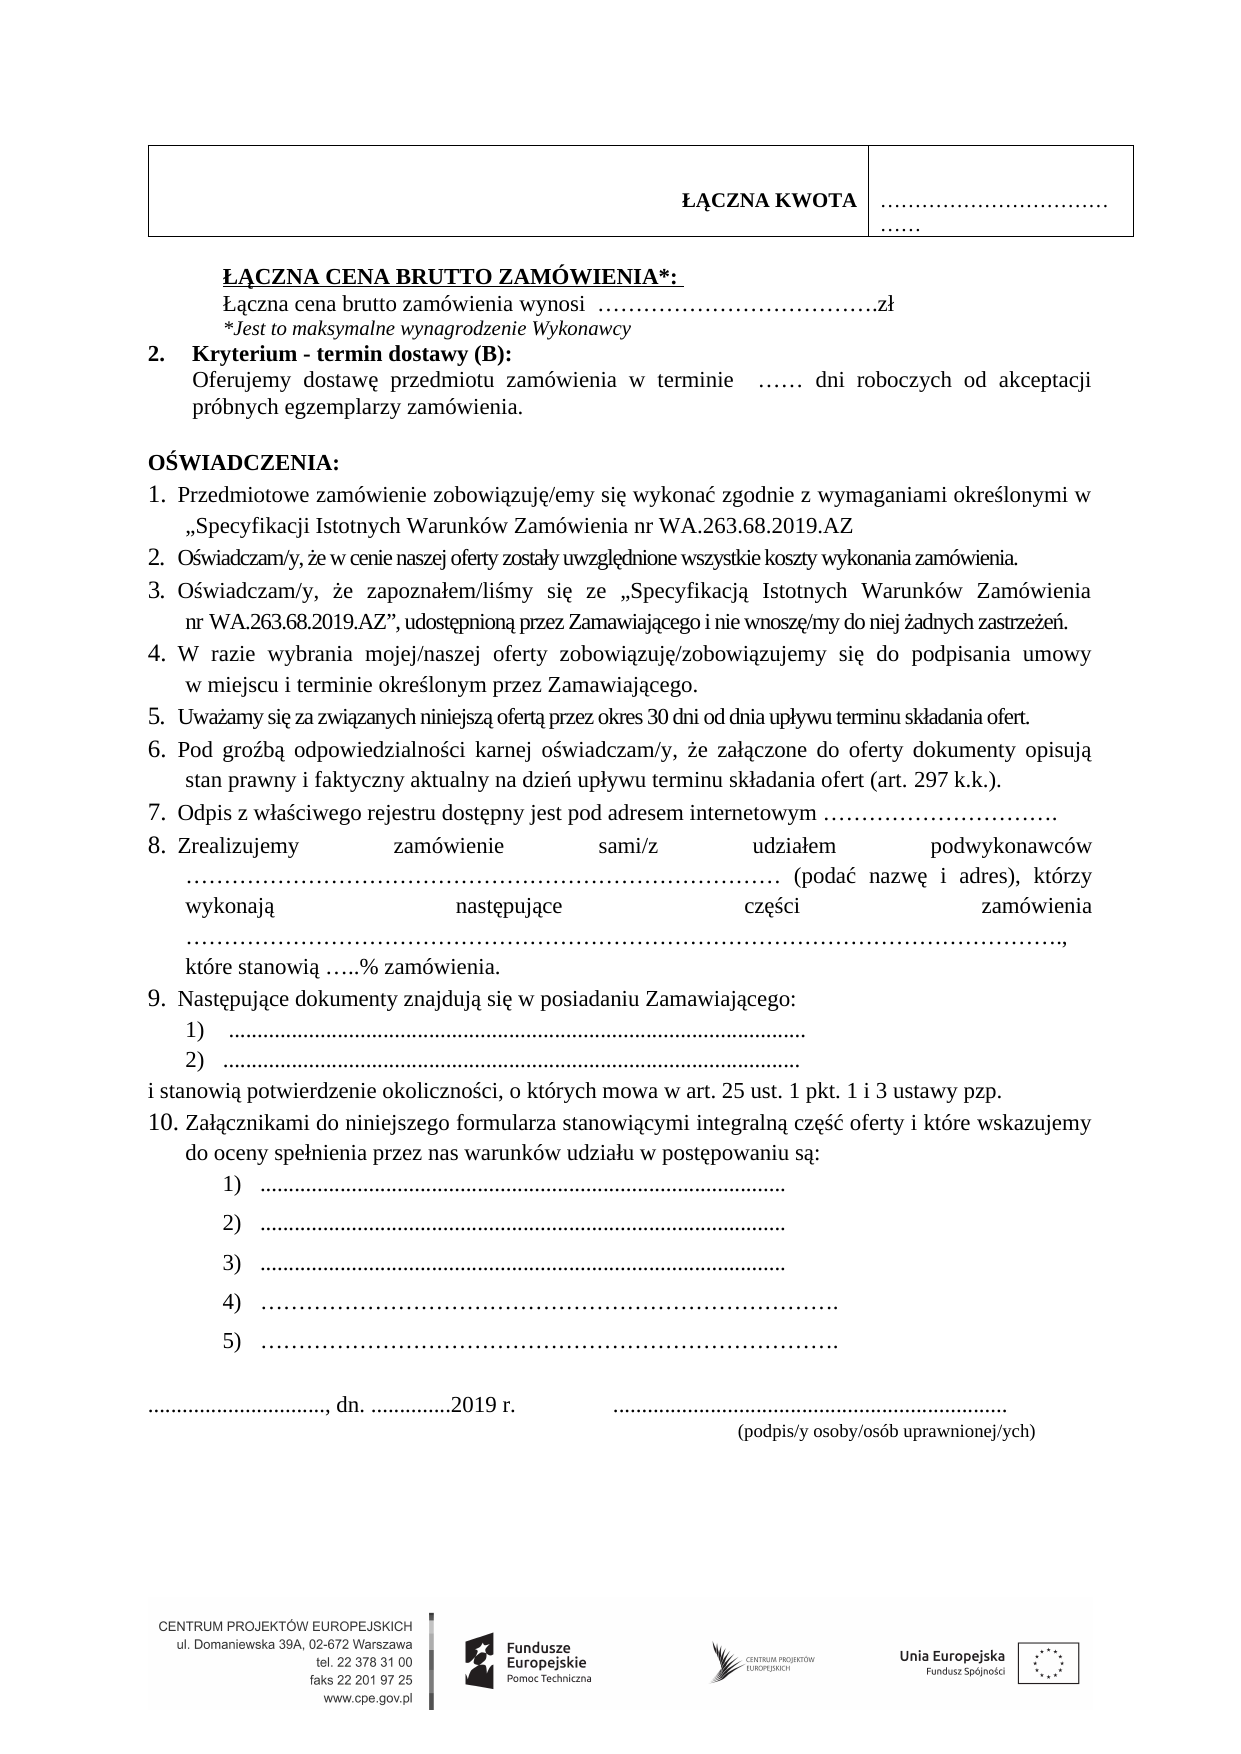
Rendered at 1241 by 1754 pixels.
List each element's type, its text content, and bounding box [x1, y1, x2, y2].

list ..................................................................................................... [185, 1046, 1093, 1073]
list Kryterium - termin dostawy (B): [148, 340, 1093, 366]
list …………………………………………………………………. [222, 1328, 1093, 1354]
list Odpis z właściwego rejestru dostępny jest pod adresem internetowym …………………………. [148, 797, 1093, 826]
text Oferujemy dostawę przedmiotu zamówienia w terminie …… dni roboczych od akceptacji próbnych egzemplarzy zamówienia. [192, 366, 1093, 419]
list Oświadczam/y, że w cenie naszej oferty zostały uwzględnione wszystkie koszty wykonania zamówienia. [148, 542, 1093, 571]
text OŚWIADCZENIA: [148, 449, 1093, 476]
list Oświadczam/y, że zapoznałem/liśmy się ze „Specyfikacją Istotnych Warunków Zamówienia nr WA.263.68.2019.AZ”, udostępnioną przez Zamawiającego i nie wnoszę/my do niej żadnych zastrzeżeń. [148, 575, 1093, 634]
list Zrealizujemy zamówienie sami/z udziałem podwykonawców …………………………………………………………………… (podać nazwę i adres), którzy wykonają następujące części zamówienia ……………………………………………………………………………………………………., które stanowią …..% zamówienia. [148, 830, 1093, 979]
list Uważamy się za związanych niniejszą ofertą przez okres 30 dni od dnia upływu terminu składania ofert. [148, 701, 1093, 730]
text ..............................., dn. ..............2019 r. ..................................................................... [148, 1392, 1093, 1417]
list Przedmiotowe zamówienie zobowiązuję/emy się wykonać zgodnie z wymaganiami określonymi w „Specyfikacji Istotnych Warunków Zamówienia nr WA.263.68.2019.AZ [148, 479, 1093, 538]
list …………………………………………………………………. [222, 1288, 1093, 1314]
table_cell ………………………………… [869, 146, 1133, 236]
text ŁĄCZNA CENA BRUTTO ZAMÓWIENIA*: [223, 263, 1093, 289]
text *Jest to maksymalne wynagrodzenie Wykonawcy [223, 316, 1093, 340]
list Załącznikami do niniejszego formularza stanowiącymi integralną część oferty i które wskazujemy do oceny spełnienia przez nas warunków udziału w postępowaniu są: [148, 1107, 1093, 1166]
list ............................................................................................ [222, 1209, 1093, 1236]
text Łączna cena brutto zamówienia wynosi ……………………………….zł [223, 289, 1093, 316]
list ..................................................................................................... [185, 1016, 1093, 1043]
list ............................................................................................ [222, 1249, 1093, 1275]
picture [147, 1597, 1093, 1710]
table_cell ŁĄCZNA KWOTA [149, 146, 868, 236]
list Pod groźbą odpowiedzialności karnej oświadczam/y, że załączone do oferty dokumenty opisują stan prawny i faktyczny aktualny na dzień upływu terminu składania ofert (art. 297 k.k.). [148, 734, 1093, 793]
text i stanowią potwierdzenie okoliczności, o których mowa w art. 25 ust. 1 pkt. 1 i 3 ustawy pzp. [148, 1077, 1093, 1103]
list W razie wybrania mojej/naszej oferty zobowiązuję/zobowiązujemy się do podpisania umowy w miejscu i terminie określonym przez Zamawiającego. [148, 638, 1093, 697]
text (podpis/y osoby/osób uprawnionej/ych) [664, 1417, 1093, 1442]
list Następujące dokumenty znajdują się w posiadaniu Zamawiającego: [148, 983, 1093, 1012]
list ............................................................................................ [222, 1170, 1093, 1196]
